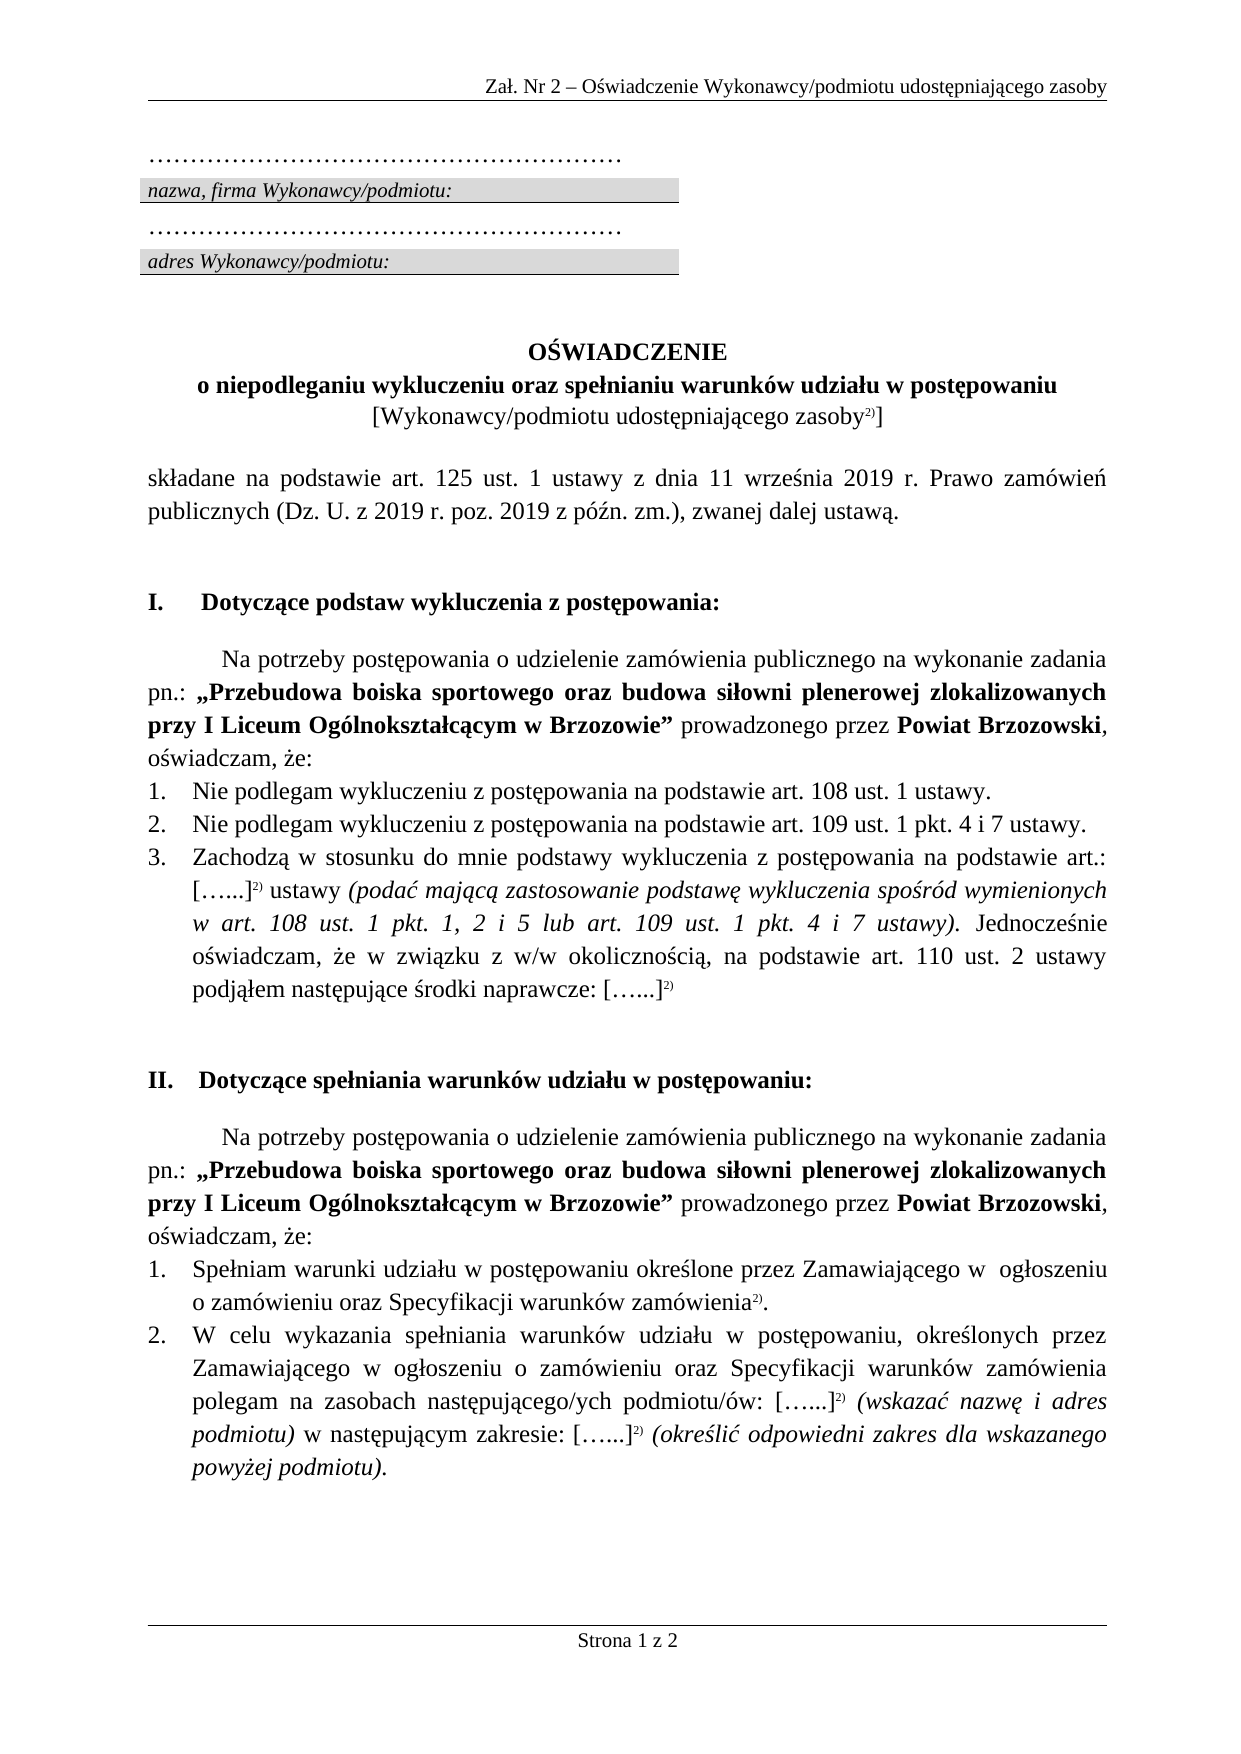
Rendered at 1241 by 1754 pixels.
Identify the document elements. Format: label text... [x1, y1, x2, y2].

list Nie podlegam wykluczeniu z postępowania na podstawie art. 108 ust. 1 ustawy. [148, 776, 1107, 805]
text składane na podstawie art. 125 ust. 1 ustawy z dnia 11 września 2019 r. Prawo zamówień publicznych (Dz. U. z 2019 r. poz. 2019 z późn. zm.), zwanej dalej ustawą. [148, 463, 1107, 525]
table_header ………………………………………………… [140, 129, 679, 178]
text II. Dotyczące spełniania warunków udziału w postępowaniu: [148, 1065, 1107, 1122]
list Nie podlegam wykluczeniu z postępowania na podstawie art. 109 ust. 1 pkt. 4 i 7 ustawy. [148, 809, 1107, 838]
text Na potrzeby postępowania o udzielenie zamówienia publicznego na wykonanie zadania pn.: „Przebudowa boiska sportowego oraz budowa siłowni plenerowej zlokalizowanych przy I Liceum Ogólnokształcącym w Brzozowie” prowadzonego przez Powiat Brzozowski, oświadczam, że: [148, 1122, 1107, 1249]
list W celu wykazania spełniania warunków udziału w postępowaniu, określonych przez Zamawiającego w ogłoszeniu o zamówieniu oraz Specyfikacji warunków zamówienia polegam na zasobach następującego/ych podmiotu/ów: […...]2) (wskazać nazwę i adres podmiotu) w następującym zakresie: […...]2) (określić odpowiedni zakres dla wskazanego powyżej podmiotu). [148, 1320, 1107, 1481]
list Spełniam warunki udziału w postępowaniu określone przez Zamawiającego w ogłoszeniu o zamówieniu oraz Specyfikacji warunków zamówienia2). [148, 1254, 1107, 1316]
text [Wykonawcy/podmiotu udostępniającego zasoby2)] [148, 401, 1107, 430]
table_cell ………………………………………………… [140, 203, 679, 249]
text Na potrzeby postępowania o udzielenie zamówienia publicznego na wykonanie zadania pn.: „Przebudowa boiska sportowego oraz budowa siłowni plenerowej zlokalizowanych przy I Liceum Ogólnokształcącym w Brzozowie” prowadzonego przez Powiat Brzozowski, oświadczam, że: [148, 644, 1107, 772]
text I. Dotyczące podstaw wykluczenia z postępowania: [148, 587, 1107, 615]
list Zachodzą w stosunku do mnie podstawy wykluczenia z postępowania na podstawie art.: […...]2) ustawy (podać mającą zastosowanie podstawę wykluczenia spośród wymienionych w art. 108 ust. 1 pkt. 1, 2 i 5 lub art. 109 ust. 1 pkt. 4 i 7 ustawy). Jednocześnie oświadczam, że w związku z w/w okolicznością, na podstawie art. 110 ust. 2 ustawy podjąłem następujące środki naprawcze: […...]2) [148, 842, 1107, 1003]
text o niepodleganiu wykluczeniu oraz spełnianiu warunków udziału w postępowaniu [148, 370, 1107, 399]
table_cell nazwa, firma Wykonawcy/podmiotu: [140, 178, 679, 202]
subtitle OŚWIADCZENIE [148, 337, 1107, 366]
table_cell adres Wykonawcy/podmiotu: [140, 249, 679, 274]
